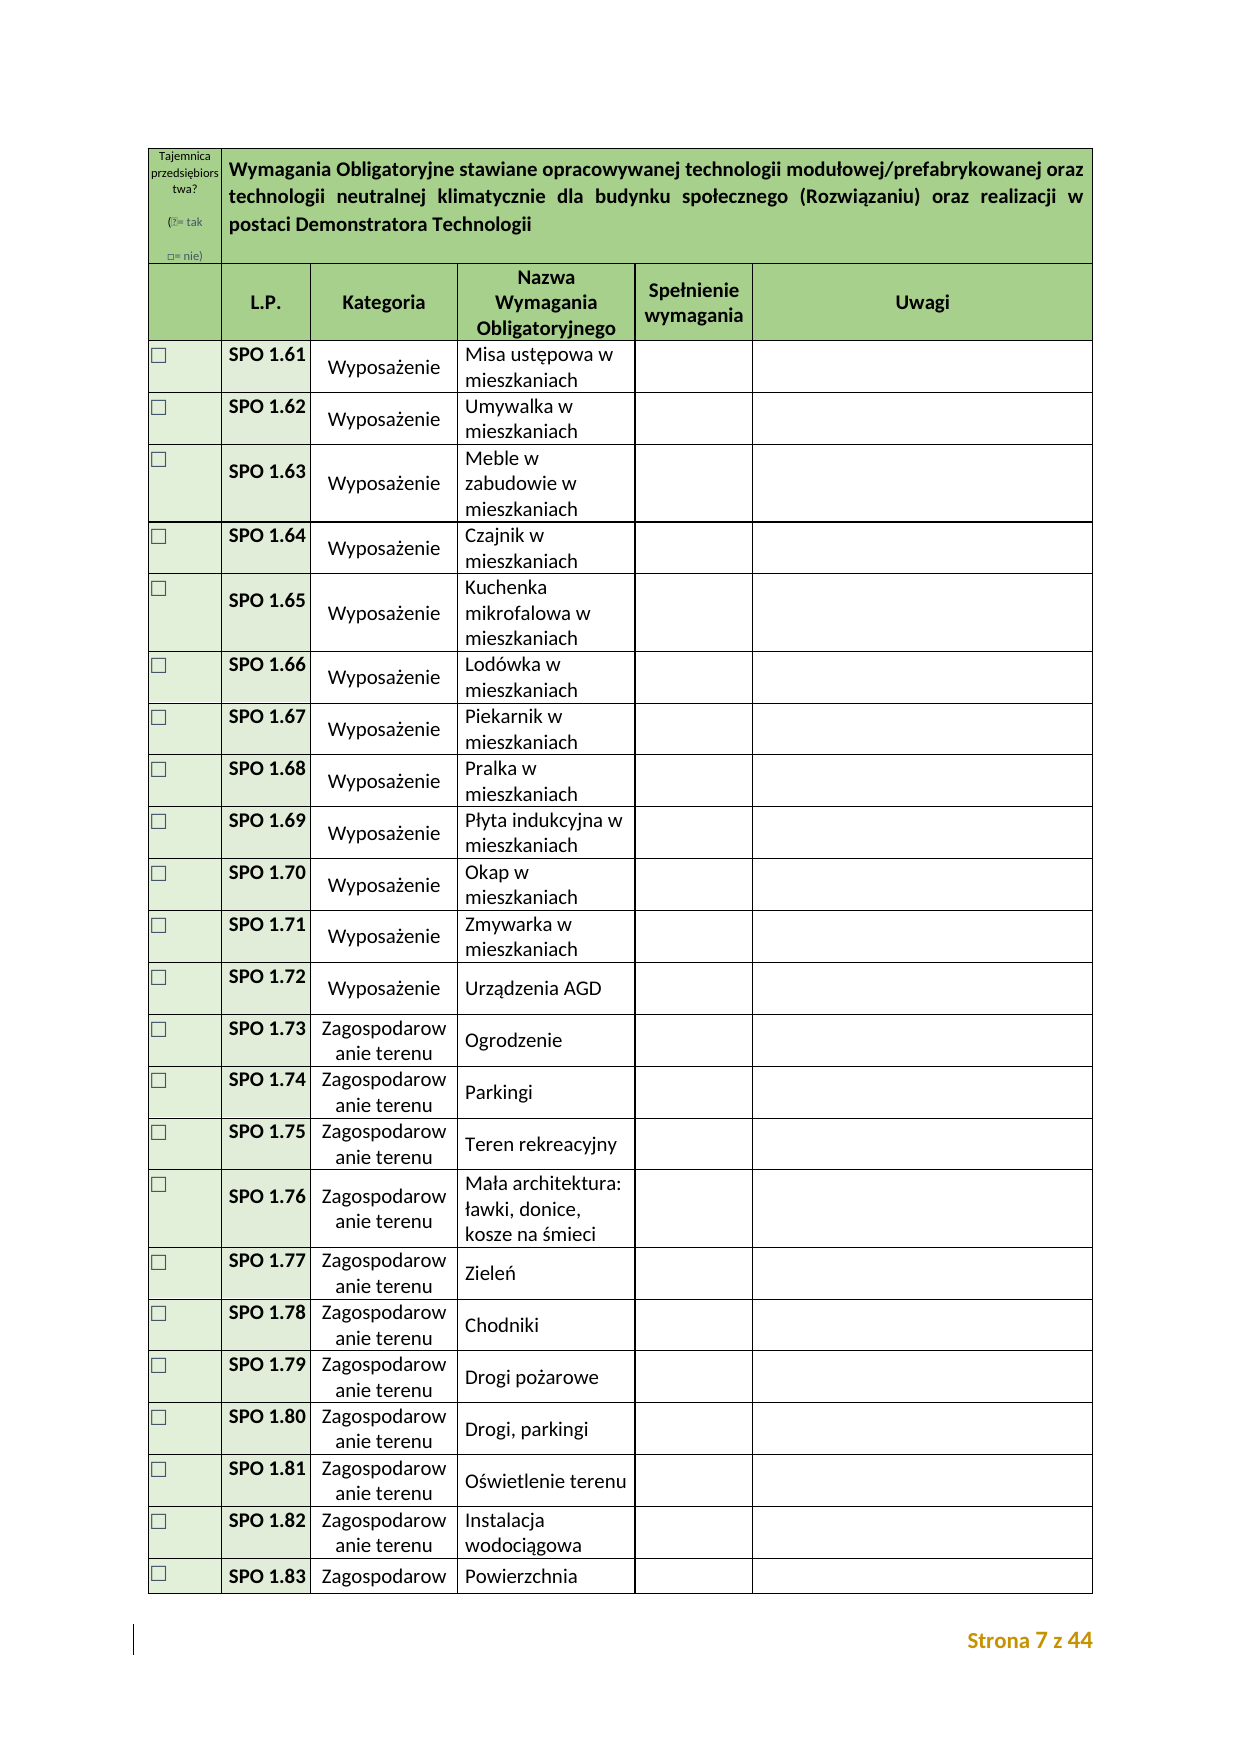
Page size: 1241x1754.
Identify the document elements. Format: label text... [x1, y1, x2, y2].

table_cell [636, 341, 752, 392]
table_cell Zagospodarowanie terenu [311, 1067, 457, 1117]
table_cell [753, 393, 1092, 444]
table_cell Misa ustępowa w mieszkaniach [458, 341, 634, 392]
table_cell Zagospodarowanie terenu [311, 1559, 457, 1593]
table_cell Drogi, parkingi [458, 1403, 634, 1454]
table_cell Urządzenia AGD [458, 963, 634, 1014]
table_cell Wyposażenie [311, 911, 457, 962]
table_cell Zmywarka w mieszkaniach [458, 911, 634, 962]
table_cell [222, 1351, 310, 1402]
table_cell [636, 393, 752, 444]
table_cell L.P. [222, 264, 310, 340]
table_cell [636, 755, 752, 806]
table_cell [222, 1300, 310, 1350]
table_cell Ogrodzenie [458, 1015, 634, 1066]
table_cell [636, 1455, 752, 1506]
table_cell [222, 1455, 310, 1506]
table_cell Instalacja wodociągowa [458, 1507, 634, 1558]
table_cell Zagospodarowanie terenu [311, 1015, 457, 1066]
table_cell Wyposażenie [311, 341, 457, 392]
table_cell Czajnik w mieszkaniach [458, 523, 634, 573]
table_cell [222, 393, 310, 444]
table_cell [636, 1067, 752, 1117]
table_cell Spełnienie wymagania [636, 264, 752, 340]
table_cell [636, 1300, 752, 1350]
table_cell [753, 574, 1092, 651]
table_cell [636, 652, 752, 702]
table_cell Płyta indukcyjna w mieszkaniach [458, 807, 634, 858]
table_cell Okap w mieszkaniach [458, 859, 634, 910]
table_cell [636, 911, 752, 962]
table_cell [636, 1559, 752, 1593]
table_cell Zagospodarowanie terenu [311, 1300, 457, 1350]
table_cell Teren rekreacyjny [458, 1119, 634, 1169]
table_cell [222, 1119, 310, 1169]
table_header Wymagania Obligatoryjne stawiane opracowywanej technologii modułowej/prefabrykowanej oraz technologii neutralnej klimatycznie dla budynku społecznego (Rozwiązaniu) oraz realizacji w postaci Demonstratora Technologii [222, 149, 1092, 263]
table_cell [222, 807, 310, 858]
table_cell [222, 1170, 310, 1247]
table_cell Umywalka w mieszkaniach [458, 393, 634, 444]
table_cell Wyposażenie [311, 963, 457, 1014]
table_header Tajemnica przedsiębiorstwa? (= tak □= nie) [149, 149, 221, 263]
table_cell Pralka w mieszkaniach [458, 755, 634, 806]
table_cell [636, 704, 752, 754]
table_cell [149, 264, 221, 340]
table_cell Wyposażenie [311, 704, 457, 754]
table_cell [753, 1403, 1092, 1454]
table_cell [753, 523, 1092, 573]
table_cell Zagospodarowanie terenu [311, 1403, 457, 1454]
table_cell Wyposażenie [311, 652, 457, 702]
table_cell [753, 652, 1092, 702]
table_cell Mała architektura: ławki, donice, kosze na śmieci [458, 1170, 634, 1247]
table_cell [753, 807, 1092, 858]
table_cell Wyposażenie [311, 445, 457, 521]
table_cell [753, 859, 1092, 910]
table_cell Meble w zabudowie w mieszkaniach [458, 445, 634, 521]
table_cell Kategoria [311, 264, 457, 340]
table_cell Nazwa Wymagania Obligatoryjnego [458, 264, 634, 340]
table_cell [222, 1015, 310, 1066]
table_cell [753, 963, 1092, 1014]
table_cell Zagospodarowanie terenu [311, 1351, 457, 1402]
table_cell Lodówka w mieszkaniach [458, 652, 634, 702]
table_cell [222, 755, 310, 806]
table_cell Uwagi [753, 264, 1092, 340]
table_cell [222, 574, 310, 651]
table_cell [753, 445, 1092, 521]
table_cell [636, 963, 752, 1014]
table_cell [222, 1067, 310, 1117]
table_cell [222, 1559, 310, 1593]
table_cell [636, 445, 752, 521]
table_cell [753, 1170, 1092, 1247]
table_cell Wyposażenie [311, 859, 457, 910]
table_cell [636, 574, 752, 651]
table_cell Drogi pożarowe [458, 1351, 634, 1402]
table_cell [753, 1351, 1092, 1402]
table_cell [636, 523, 752, 573]
table_cell Zagospodarowanie terenu [311, 1248, 457, 1298]
table_cell [753, 1559, 1092, 1593]
table_cell [222, 652, 310, 702]
table_cell [636, 1507, 752, 1558]
table_cell [636, 1403, 752, 1454]
table_cell Kuchenka mikrofalowa w mieszkaniach [458, 574, 634, 651]
table_cell [636, 1351, 752, 1402]
table_cell [636, 1119, 752, 1169]
table_cell [753, 1455, 1092, 1506]
table_cell Zagospodarowanie terenu [311, 1455, 457, 1506]
table_cell [753, 911, 1092, 962]
table_cell Wyposażenie [311, 755, 457, 806]
table_cell [222, 1507, 310, 1558]
table_cell Chodniki [458, 1300, 634, 1350]
table_cell [753, 1248, 1092, 1298]
table_cell [753, 1300, 1092, 1350]
table_cell [636, 1248, 752, 1298]
table_cell Zagospodarowanie terenu [311, 1170, 457, 1247]
table_cell [636, 1015, 752, 1066]
table_cell Parkingi [458, 1067, 634, 1117]
table_cell Zagospodarowanie terenu [311, 1119, 457, 1169]
table_cell [636, 859, 752, 910]
table_cell [753, 1507, 1092, 1558]
table_cell [222, 704, 310, 754]
table_cell Oświetlenie terenu [458, 1455, 634, 1506]
table_cell Zieleń [458, 1248, 634, 1298]
table_cell Piekarnik w mieszkaniach [458, 704, 634, 754]
table_cell [222, 1403, 310, 1454]
table_cell [753, 341, 1092, 392]
table_cell [222, 523, 310, 573]
table_cell [753, 1119, 1092, 1169]
table_cell [753, 755, 1092, 806]
table_cell Wyposażenie [311, 574, 457, 651]
table_cell [753, 1015, 1092, 1066]
table_cell Wyposażenie [311, 523, 457, 573]
table_cell Powierzchnia działki [458, 1559, 634, 1593]
table_cell [753, 704, 1092, 754]
table_cell [636, 807, 752, 858]
table_cell [222, 445, 310, 521]
table_cell [222, 1248, 310, 1298]
table_cell Wyposażenie [311, 393, 457, 444]
table_cell [636, 1170, 752, 1247]
table_cell [222, 859, 310, 910]
table_cell [753, 1067, 1092, 1117]
table_cell [222, 341, 310, 392]
table_cell [222, 911, 310, 962]
table_cell Wyposażenie [311, 807, 457, 858]
table_cell [222, 963, 310, 1014]
table_cell Zagospodarowanie terenu [311, 1507, 457, 1558]
